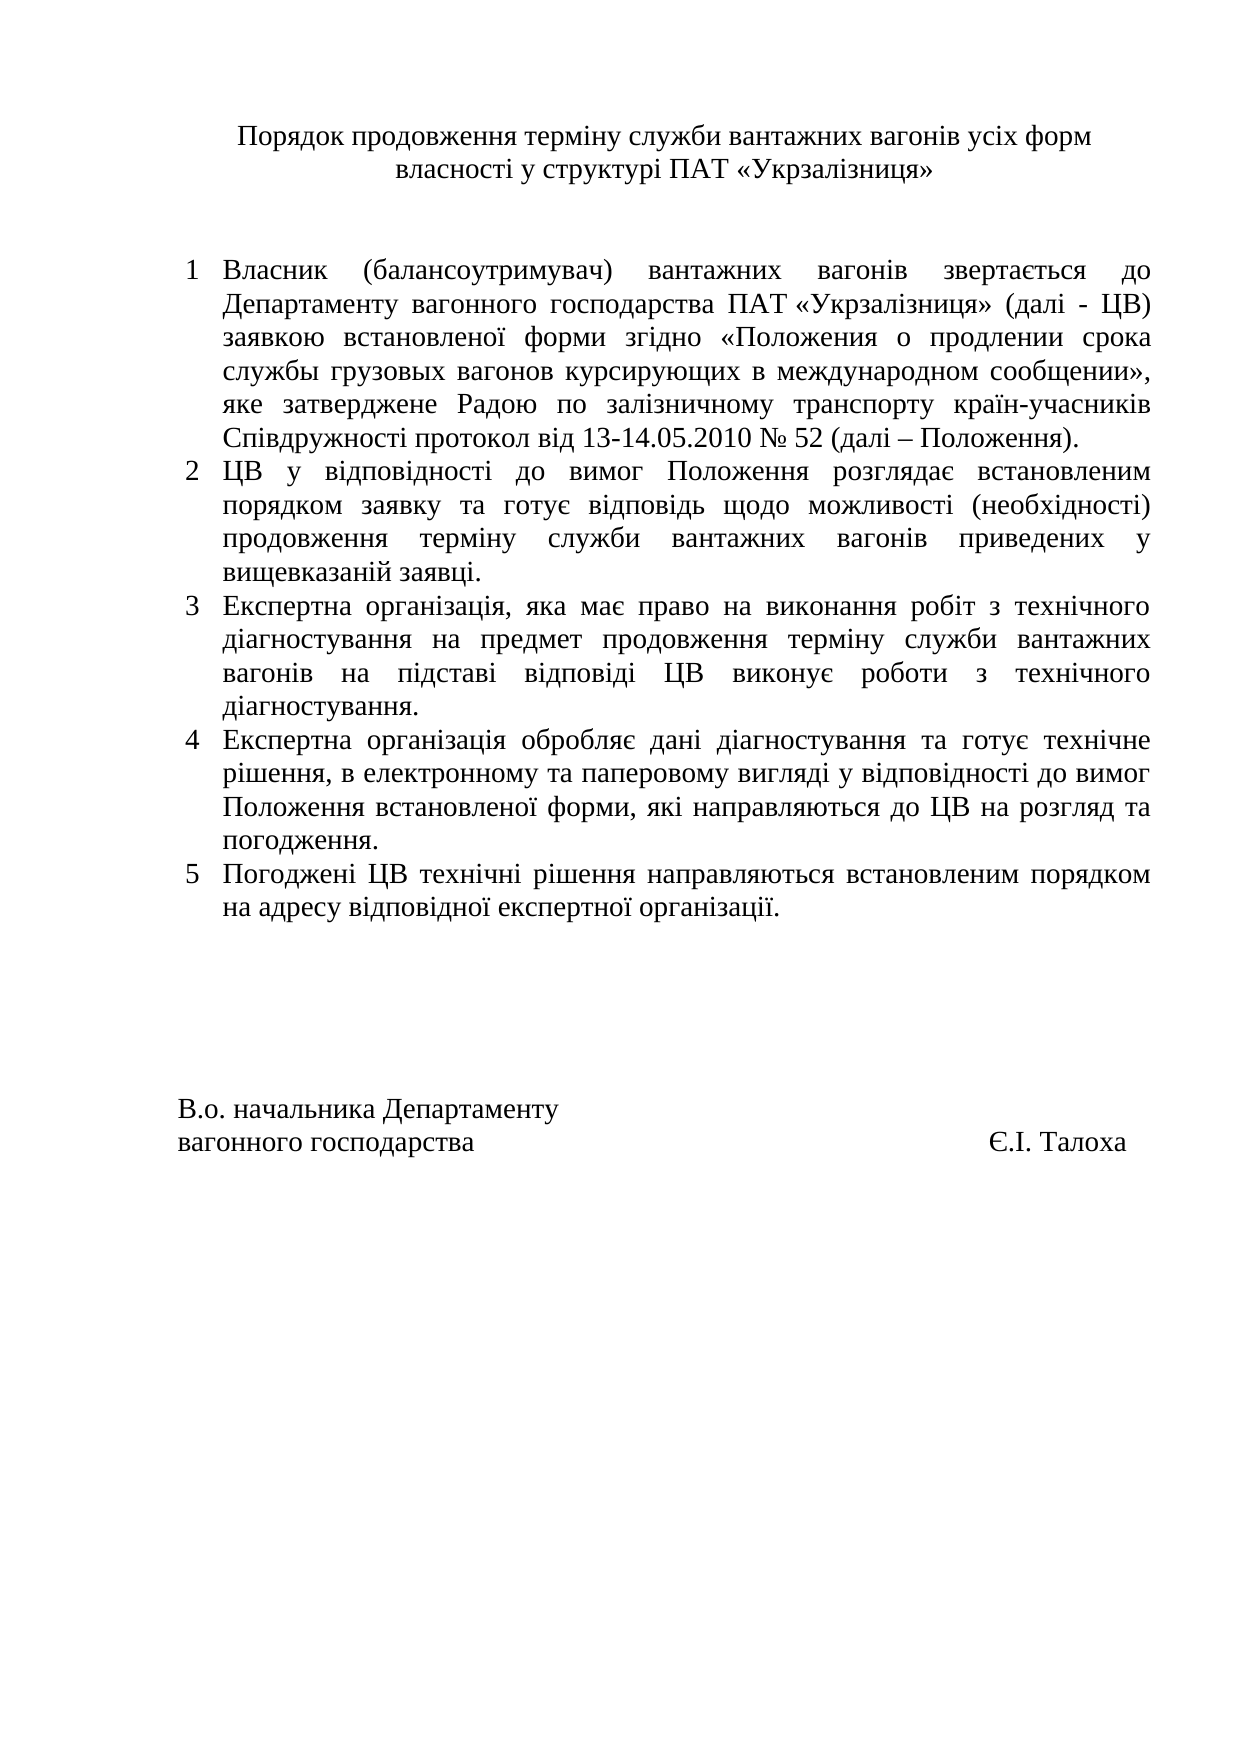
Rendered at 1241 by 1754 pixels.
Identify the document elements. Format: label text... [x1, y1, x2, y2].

list Погоджені ЦВ технічні рішення направляються встановленим порядком на адресу відповідної експертної організації. [185, 856, 1152, 923]
list ЦВ у відповідності до вимог Положення розглядає встановленим порядком заявку та готує відповідь щодо можливості (необхідності) продовження терміну служби вантажних вагонів приведених у вищевказаній заявці. [185, 453, 1152, 588]
text вагонного господарства Є.І. Талоха [177, 1124, 1152, 1158]
list Експертна організація, яка має право на виконання робіт з технічного діагностування на предмет продовження терміну служби вантажних вагонів на підставі відповіді ЦВ виконує роботи з технічного діагностування. [185, 588, 1152, 722]
text Порядок продовження терміну служби вантажних вагонів усіх форм власності у структурі ПАТ «Укрзалізниця» [177, 118, 1152, 185]
text В.о. начальника Департаменту [177, 1091, 1152, 1124]
list Експертна організація обробляє дані діагностування та готує технічне рішення, в електронному та паперовому вигляді у відповідності до вимог Положення встановленої форми, які направляються до ЦВ на розгляд та погодження. [185, 722, 1152, 856]
list Власник (балансоутримувач) вантажних вагонів звертається до Департаменту вагонного господарства ПАТ «Укрзалізниця» (далі - ЦВ) заявкою встановленої форми згідно «Положения о продлении срока службы грузовых вагонов курсирующих в международном сообщении», яке затверджене Радою по залізничному транспорту країн-учасників Співдружності протокол від 13-14.05.2010 № 52 (далі – Положення). [185, 252, 1152, 453]
